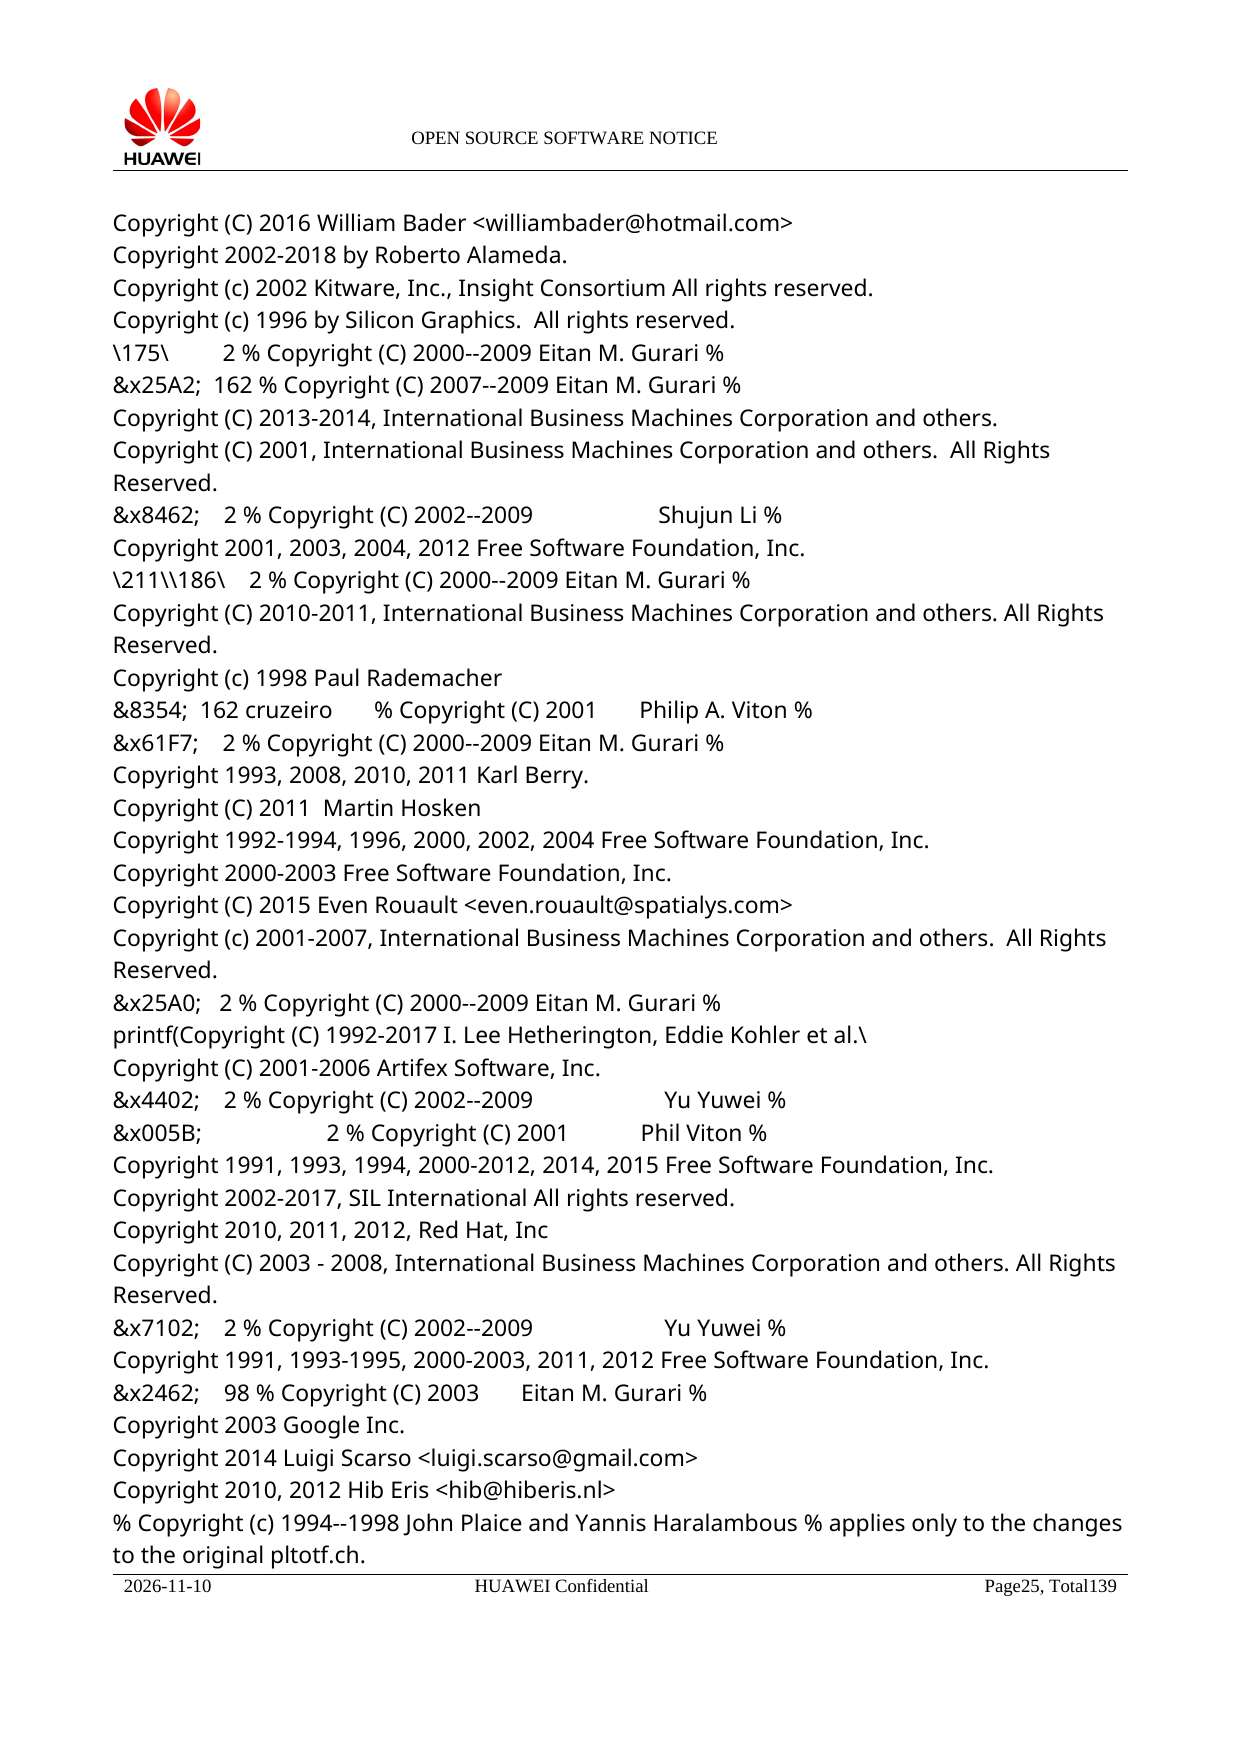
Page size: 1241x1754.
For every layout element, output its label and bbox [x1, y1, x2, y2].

picture [124, 88, 201, 165]
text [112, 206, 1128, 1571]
